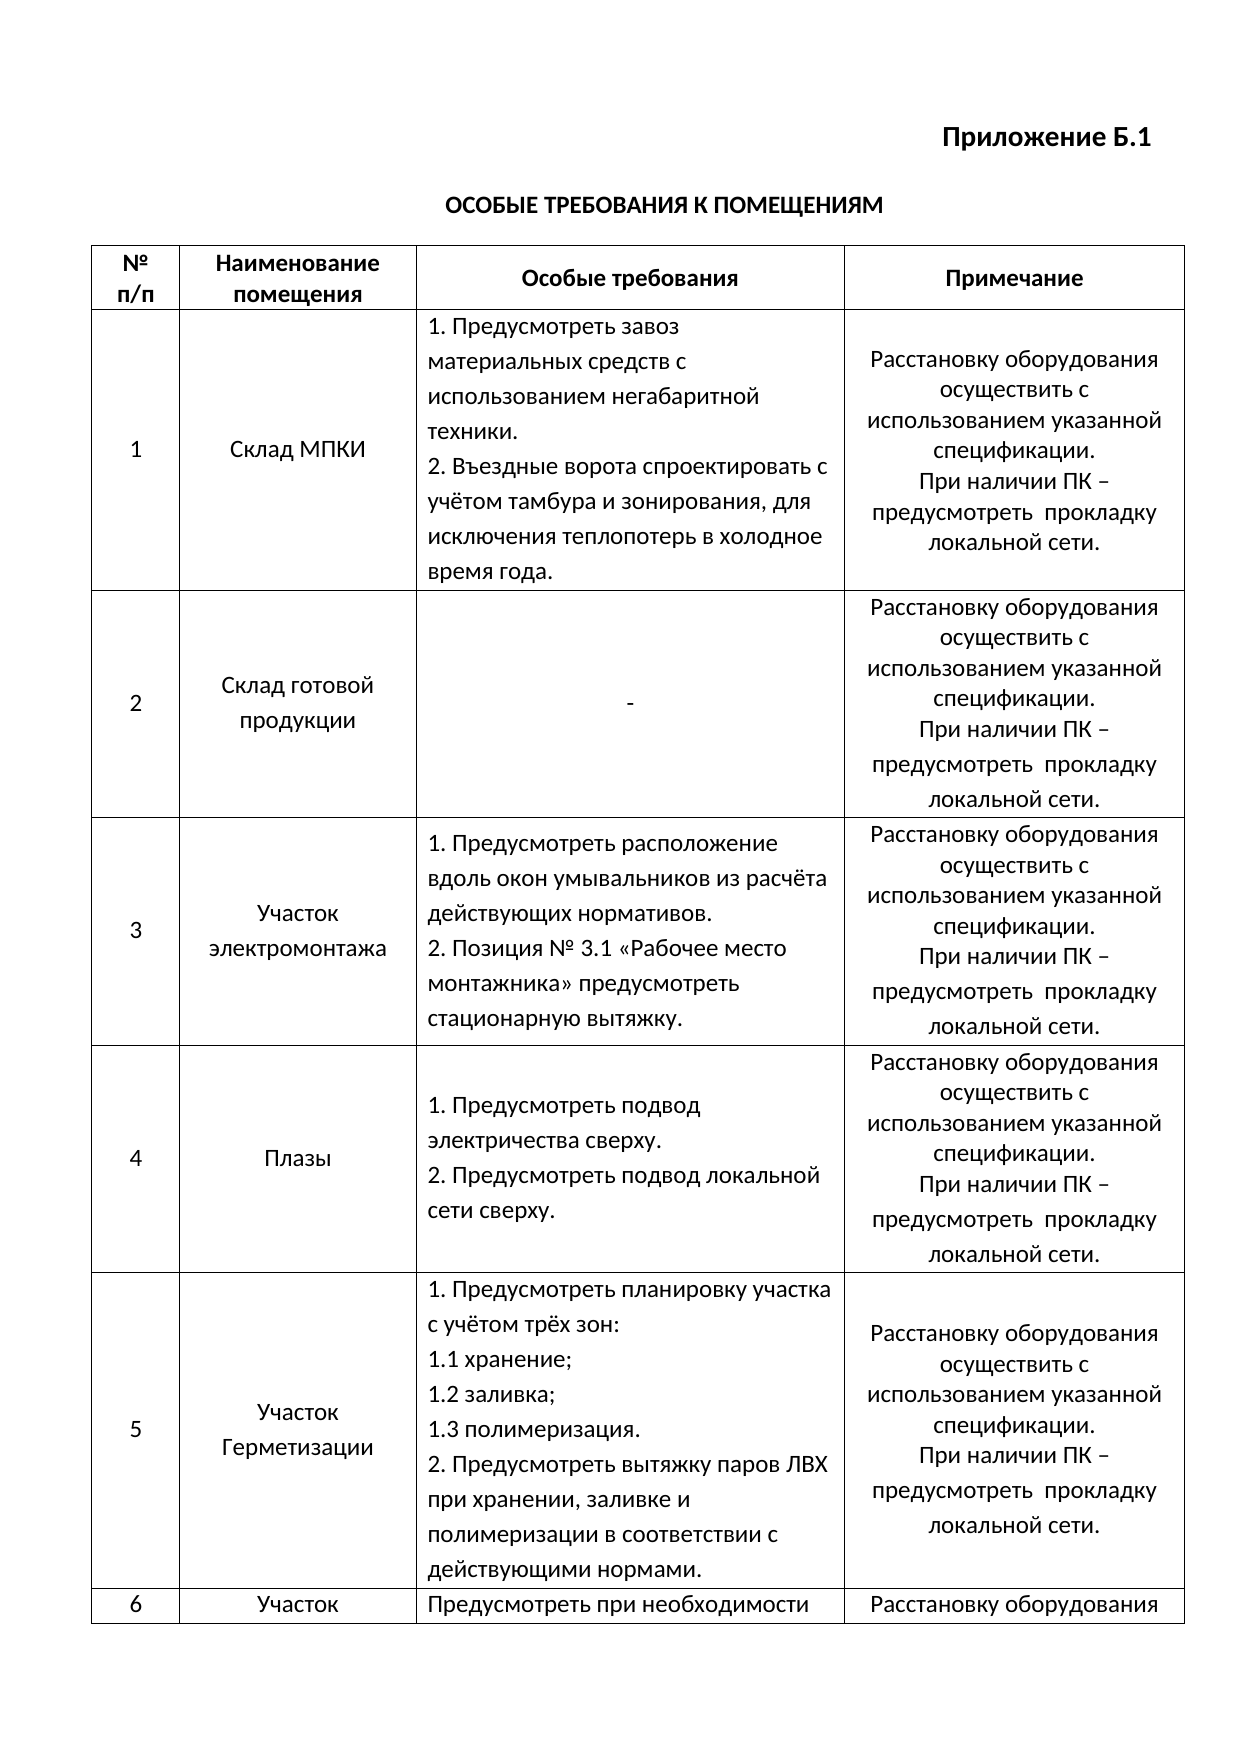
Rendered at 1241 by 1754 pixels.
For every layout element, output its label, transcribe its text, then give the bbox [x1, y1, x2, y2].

table_cell 3 [92, 818, 179, 1045]
text ОСОБЫЕ ТРЕБОВАНИЯ К ПОМЕЩЕНИЯМ [177, 189, 1152, 220]
table_cell Расстановку оборудования осуществить с использованием указанной спецификации. При наличии ПК – предусмотреть прокладку локальной сети. [845, 1046, 1184, 1272]
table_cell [845, 1589, 1184, 1623]
table_cell 6 [92, 1589, 179, 1623]
table_cell 2 [92, 591, 179, 817]
table_header Наименование помещения [180, 246, 416, 309]
table_cell 4 [92, 1046, 179, 1272]
table_cell Участок Герметизации [180, 1273, 416, 1588]
table_cell 1. Предусмотреть расположение вдоль окон умывальников из расчёта действующих нормативов. 2. Позиция № 3.1 «Рабочее место монтажника» предусмотреть стационарную вытяжку. [417, 818, 844, 1045]
table_cell 1 [92, 310, 179, 590]
text Приложение Б.1 [177, 118, 1152, 154]
table_cell Расстановку оборудования осуществить с использованием указанной спецификации. При наличии ПК – предусмотреть прокладку локальной сети. [845, 818, 1184, 1045]
table_cell 1. Предусмотреть подвод электричества сверху. 2. Предусмотреть подвод локальной сети сверху. [417, 1046, 844, 1272]
table_header Особые требования [417, 246, 844, 309]
table_cell - [417, 591, 844, 817]
table_header Примечание [845, 246, 1184, 309]
table_cell Участок электромонтажа [180, 818, 416, 1045]
table_cell Расстановку оборудования осуществить с использованием указанной спецификации. При наличии ПК – предусмотреть прокладку локальной сети. [845, 591, 1184, 817]
table_header № п/п [92, 246, 179, 309]
table_cell Склад МПКИ [180, 310, 416, 590]
table_cell Плазы [180, 1046, 416, 1272]
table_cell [180, 1589, 416, 1623]
table_cell Склад готовой продукции [180, 591, 416, 817]
table_cell 1. Предусмотреть завоз материальных средств с использованием негабаритной техники. 2. Въездные ворота спроектировать с учётом тамбура и зонирования, для исключения теплопотерь в холодное время года. [417, 310, 844, 590]
table_cell Расстановку оборудования осуществить с использованием указанной спецификации. При наличии ПК – предусмотреть прокладку локальной сети. [845, 1273, 1184, 1588]
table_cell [417, 1589, 844, 1623]
table_cell 5 [92, 1273, 179, 1588]
table_cell Расстановку оборудования осуществить с использованием указанной спецификации. При наличии ПК – предусмотреть прокладку локальной сети. [845, 310, 1184, 590]
table_cell 1. Предусмотреть планировку участка с учётом трёх зон: 1.1 хранение; 1.2 заливка; 1.3 полимеризация. 2. Предусмотреть вытяжку паров ЛВХ при хранении, заливке и полимеризации в соответствии с действующими нормами. [417, 1273, 844, 1588]
